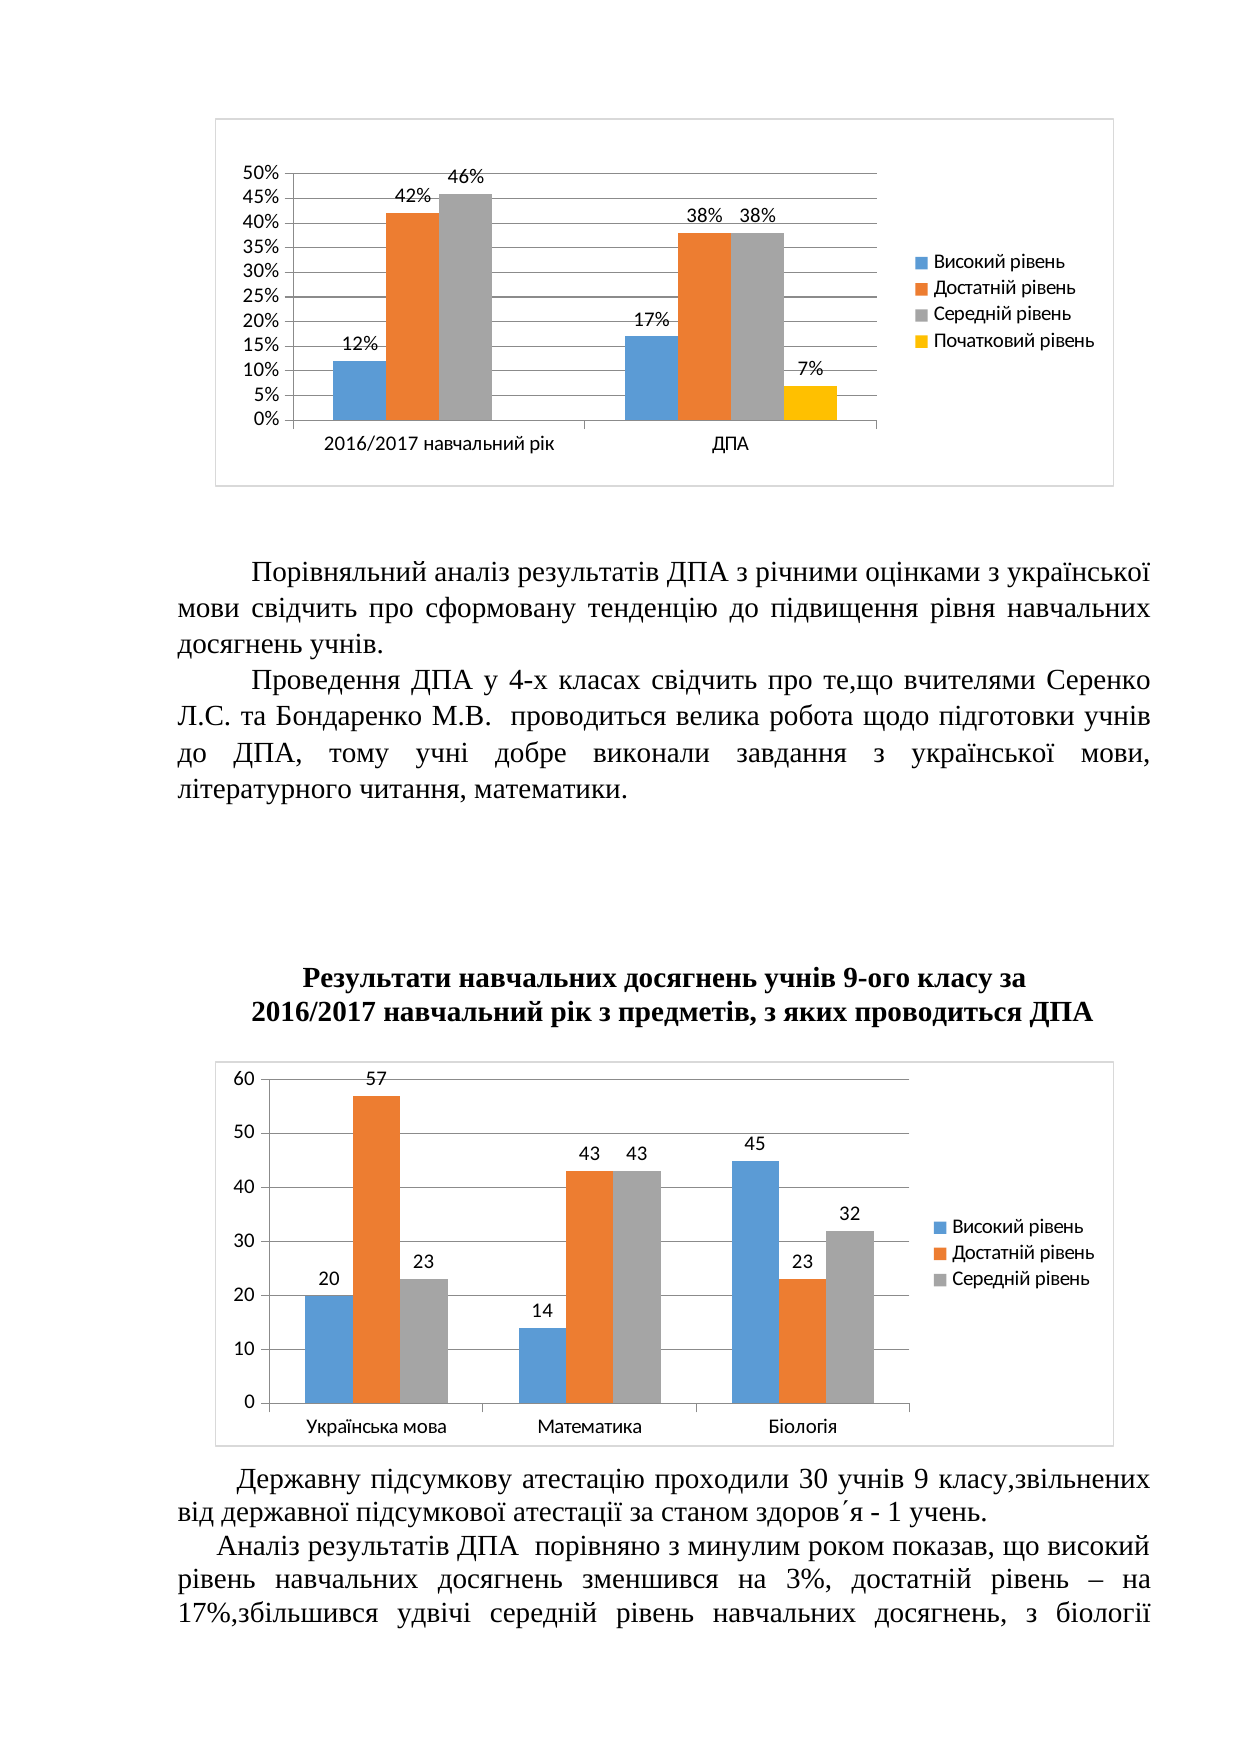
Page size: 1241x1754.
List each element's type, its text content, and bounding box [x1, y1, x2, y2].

text Результати навчальних досягнень учнів 9-ого класу за [177, 960, 1152, 994]
text Державну підсумкову атестацію проходили 30 учнів 9 класу,звільнених від державної підсумкової атестації за станом здоровя - 1 учень. [177, 1461, 1152, 1528]
text Проведення ДПА у 4-х класах свідчить про те,що вчителями Серенко Л.С. та Бондаренко М.В. проводиться велика робота щодо підготовки учнів до ДПА, тому учні добре виконали завдання з української мови, літературного читання, математики. [177, 662, 1152, 804]
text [177, 1528, 1152, 1629]
text 2016/2017 навчальний рік з предметів, з яких проводиться ДПА [177, 994, 1152, 1027]
text Порівняльний аналіз результатів ДПА з річними оцінками з української мови свідчить про сформовану тенденцію до підвищення рівня навчальних досягнень учнів. [177, 554, 1152, 660]
